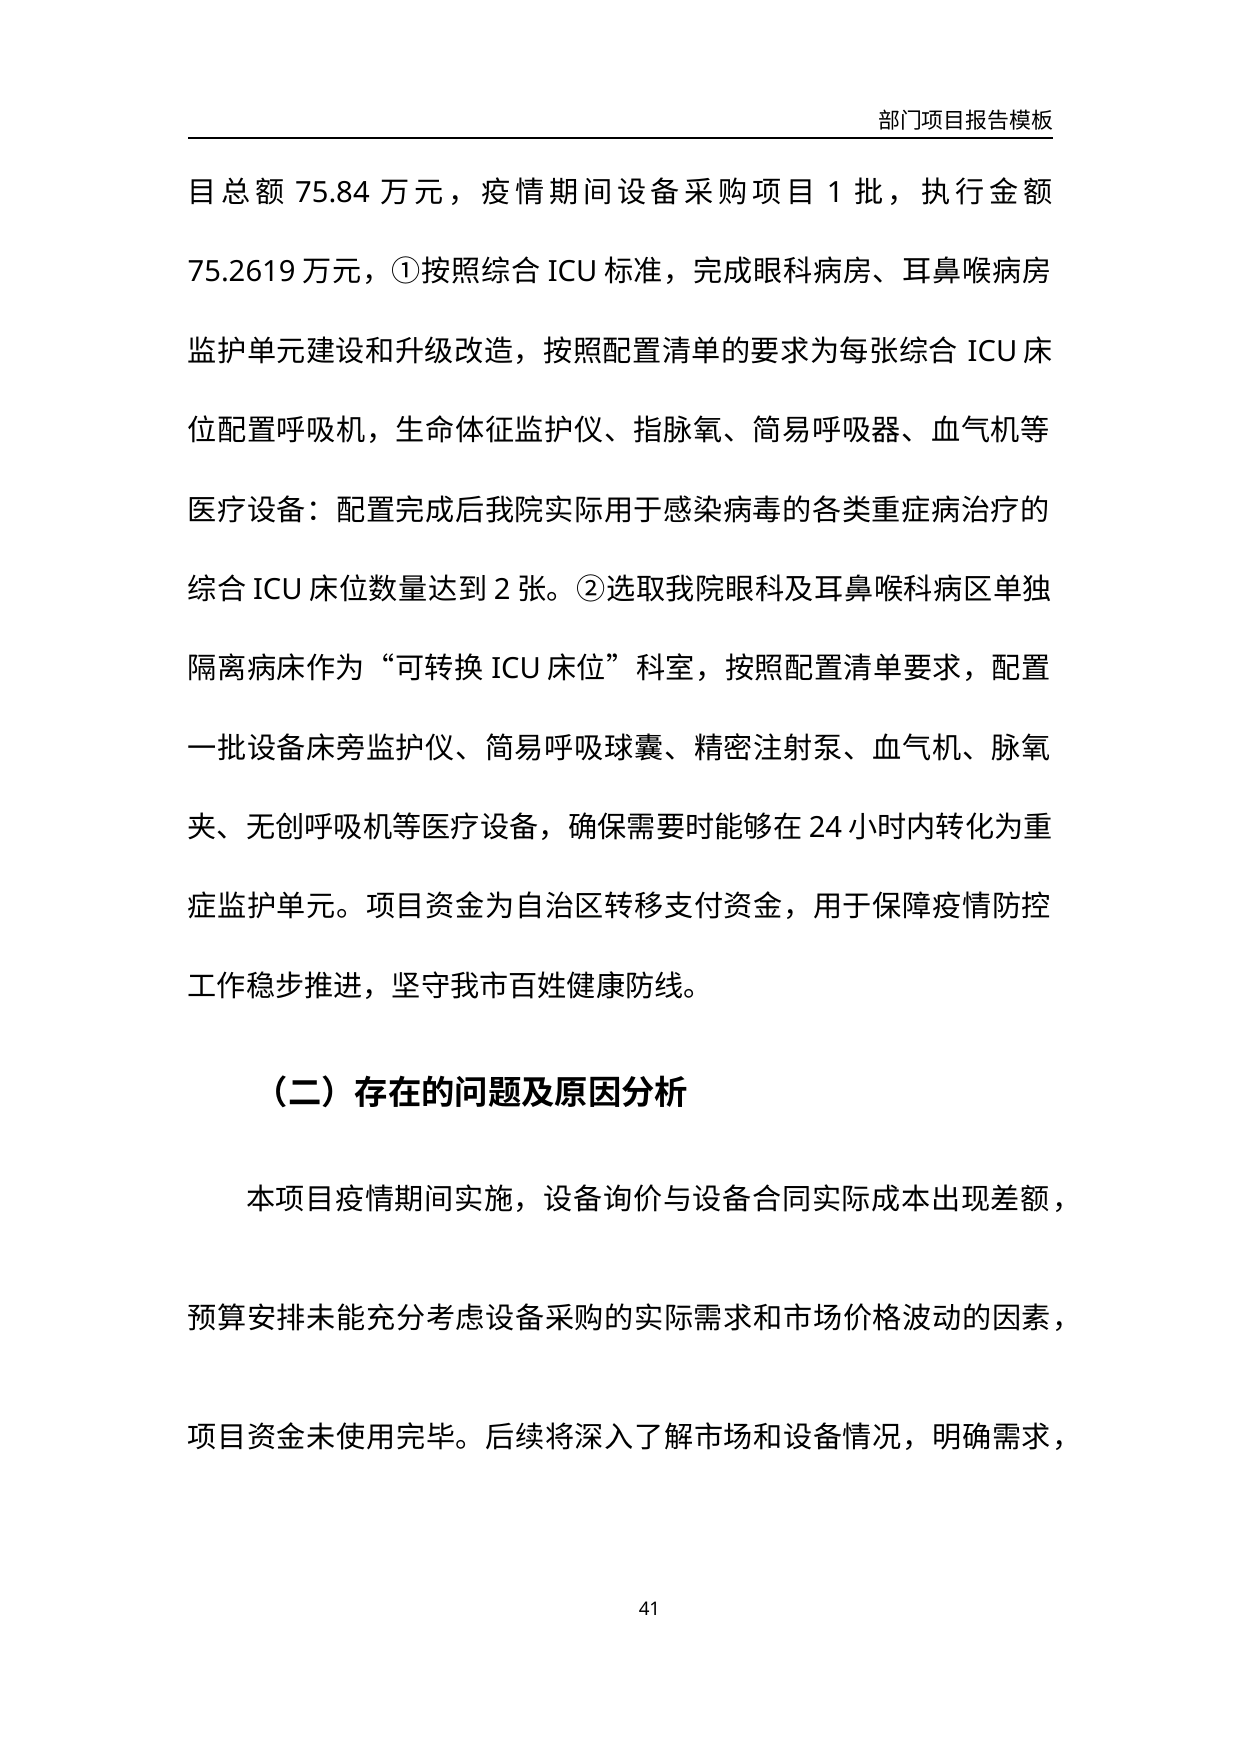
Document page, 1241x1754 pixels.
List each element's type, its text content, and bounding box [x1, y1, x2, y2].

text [187, 1157, 1053, 1474]
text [187, 150, 1053, 1023]
subtitle （二）存在的问题及原因分析 [187, 1050, 1053, 1129]
